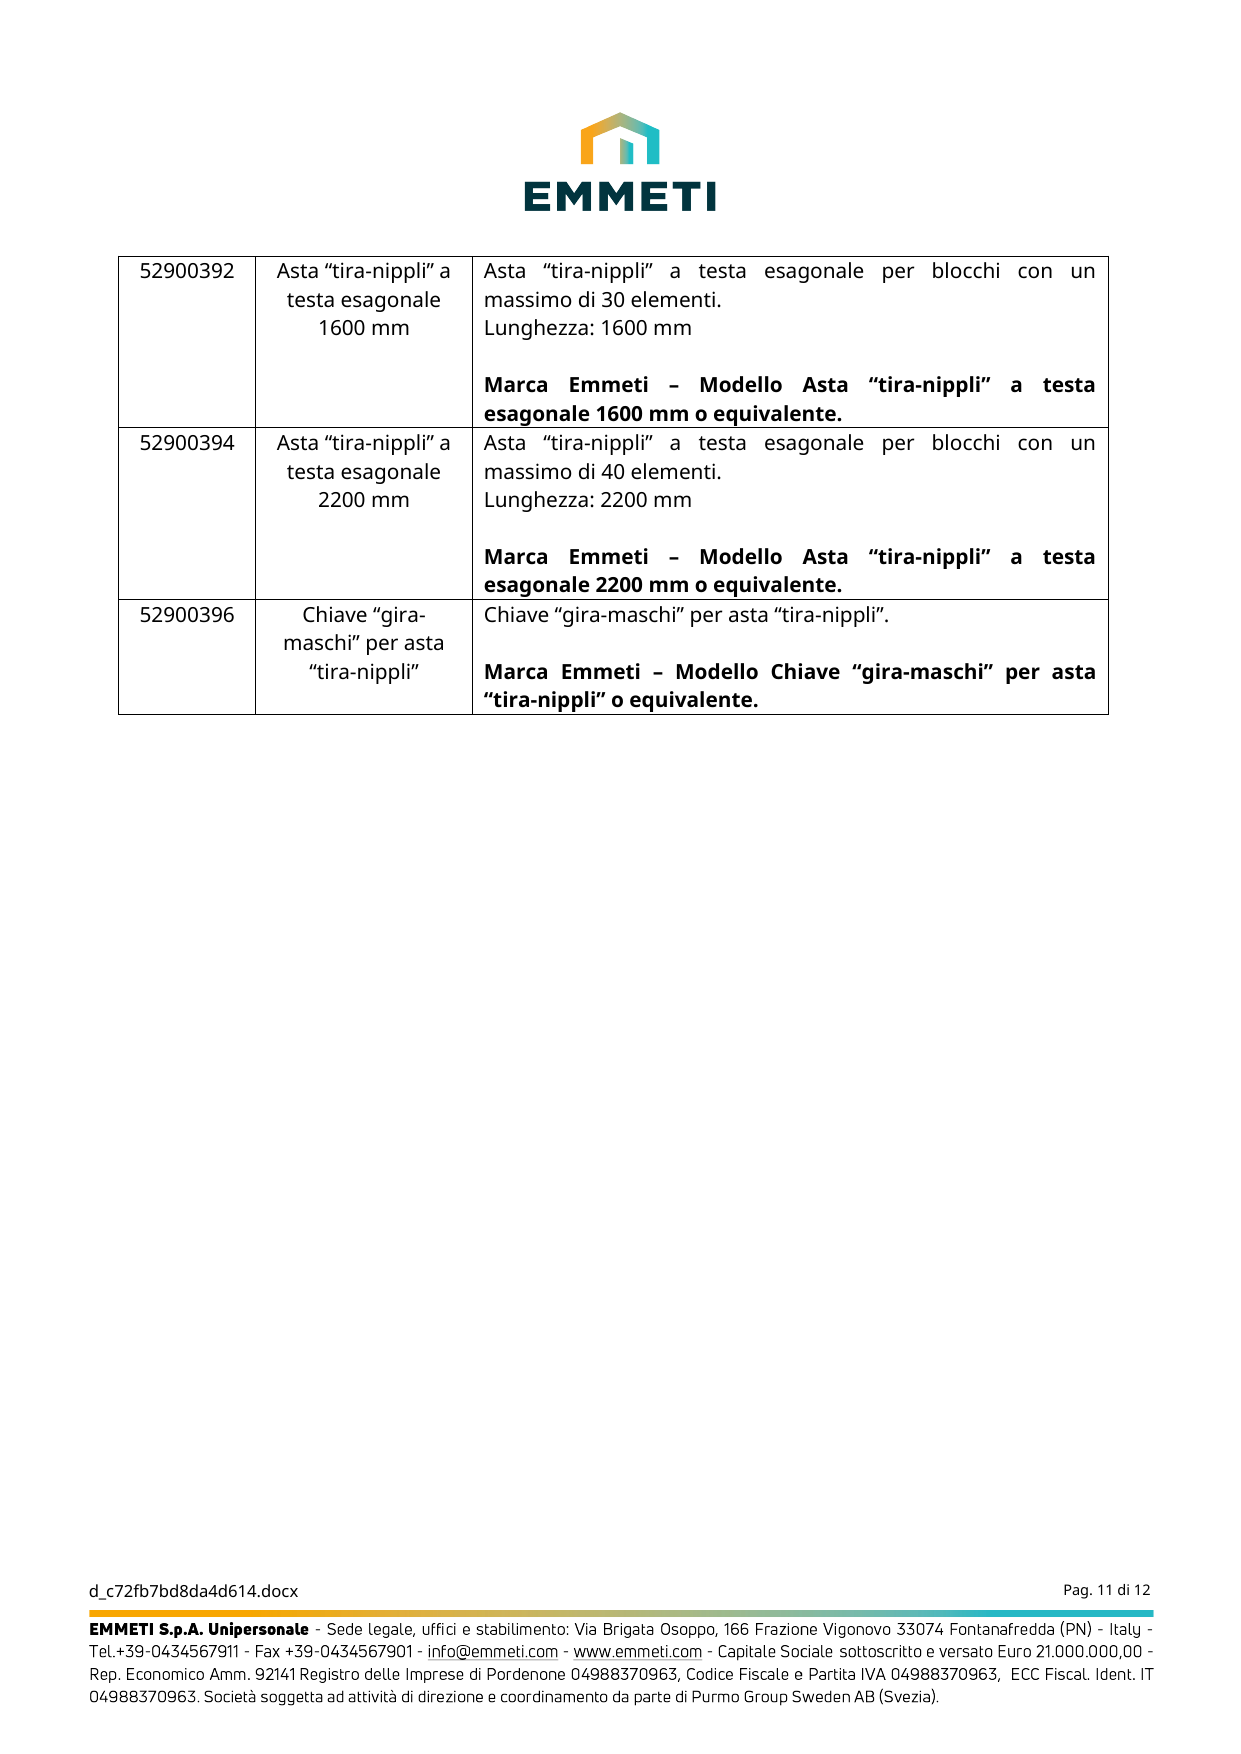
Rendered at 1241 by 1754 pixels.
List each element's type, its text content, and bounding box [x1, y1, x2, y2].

picture [524, 112, 716, 211]
picture [88, 1602, 1158, 1707]
table_cell Asta “tira-nippli” a testa esagonale per blocchi con un massimo di 40 elementi. Lunghezza: 2200 mm Marca Emmeti – Modello Asta “tira-nippli” a testa esagonale 2200 mm o equivalente. [473, 428, 1108, 599]
table_cell Asta “tira-nippli” a testa esagonale per blocchi con un massimo di 30 elementi. Lunghezza: 1600 mm Marca Emmeti – Modello Asta “tira-nippli” a testa esagonale 1600 mm o equivalente. [473, 257, 1108, 427]
table_cell 52900394 [119, 428, 255, 599]
table_cell 52900392 [119, 257, 255, 427]
table_cell Chiave “gira-maschi” per asta “tira-nippli” [256, 600, 472, 714]
table_cell Chiave “gira-maschi” per asta “tira-nippli”. Marca Emmeti – Modello Chiave “gira-maschi” per asta “tira-nippli” o equivalente. [473, 600, 1108, 714]
table_cell 52900396 [119, 600, 255, 714]
table_cell Asta “tira-nippli” a testa esagonale 1600 mm [256, 257, 472, 427]
table_cell Asta “tira-nippli” a testa esagonale 2200 mm [256, 428, 472, 599]
